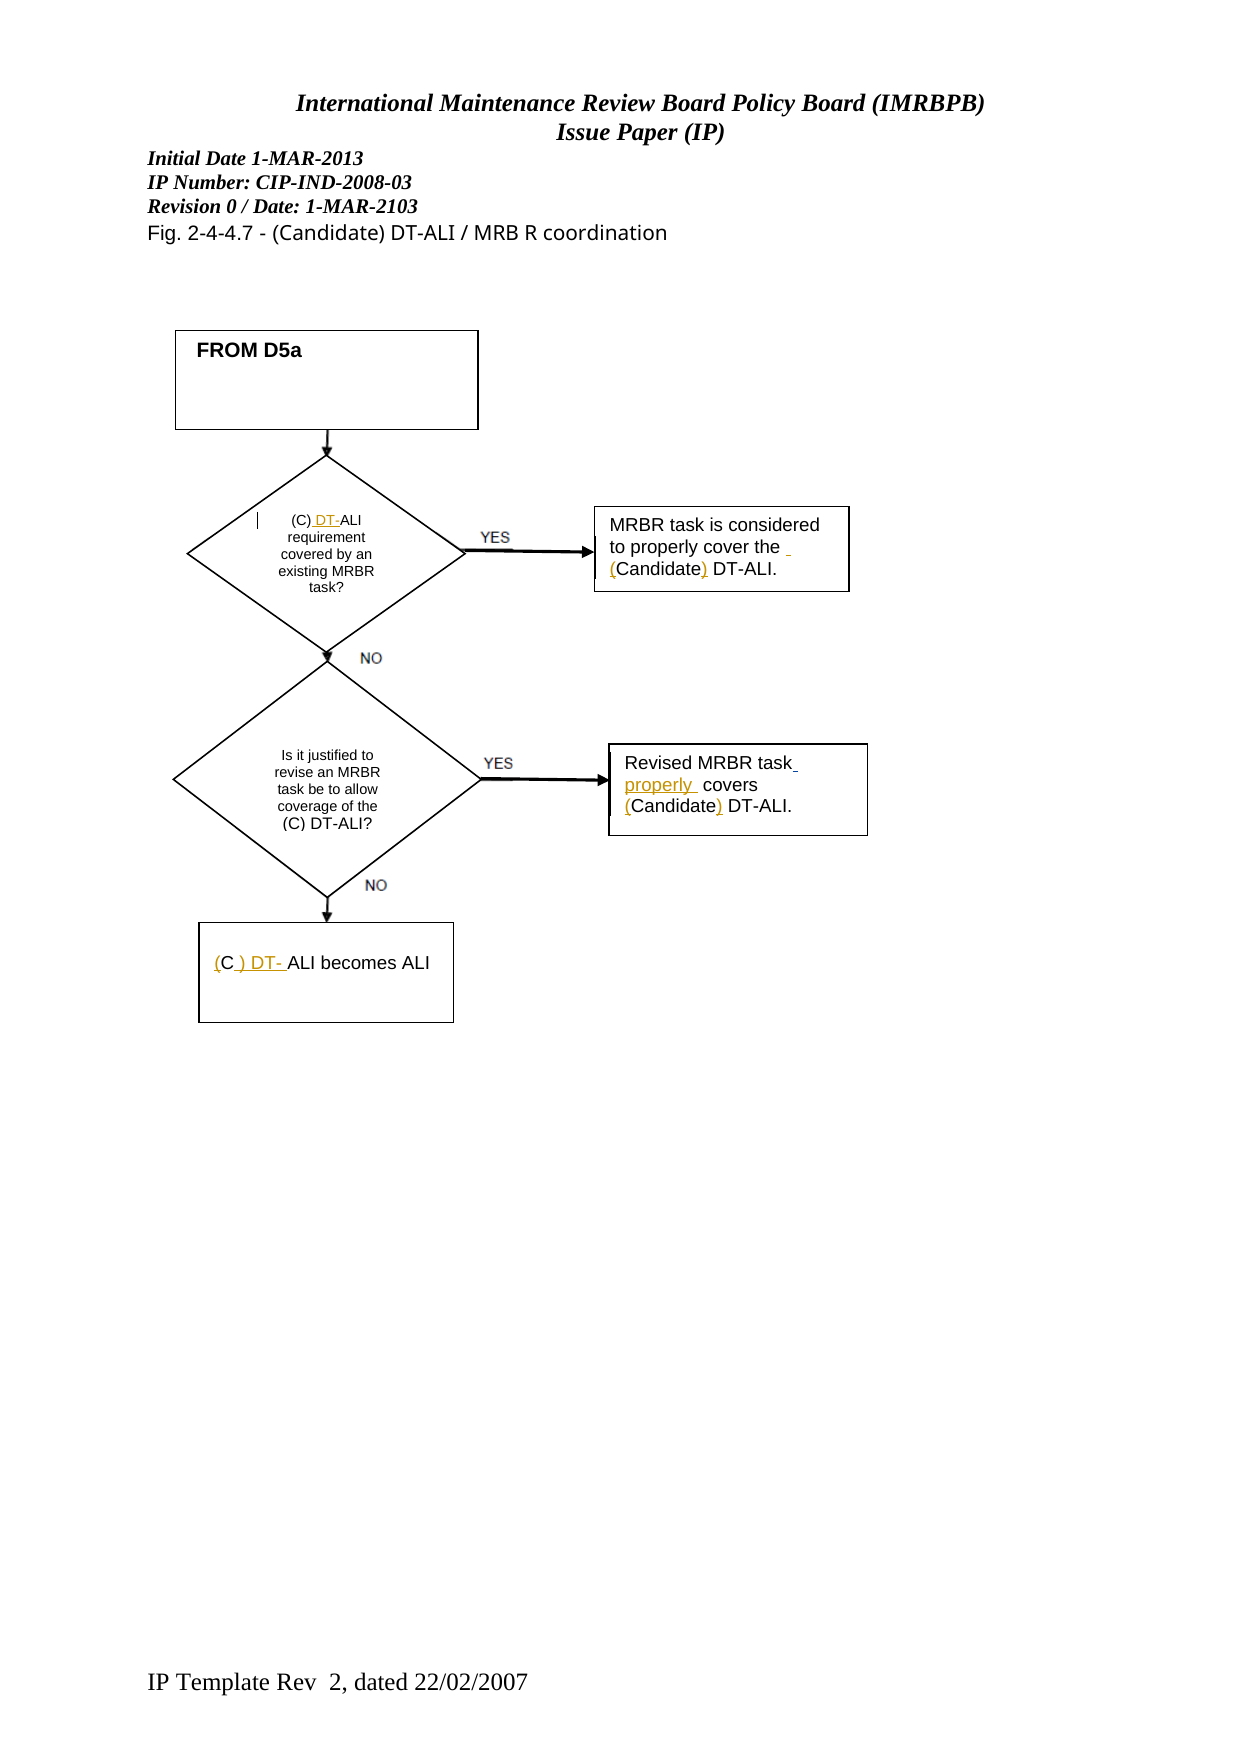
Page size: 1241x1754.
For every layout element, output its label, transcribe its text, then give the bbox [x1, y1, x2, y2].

text Fig. 2-4-4.7 - (Candidate) DT-ALI / MRB R coordination [147, 218, 1134, 247]
picture [153, 299, 512, 1015]
